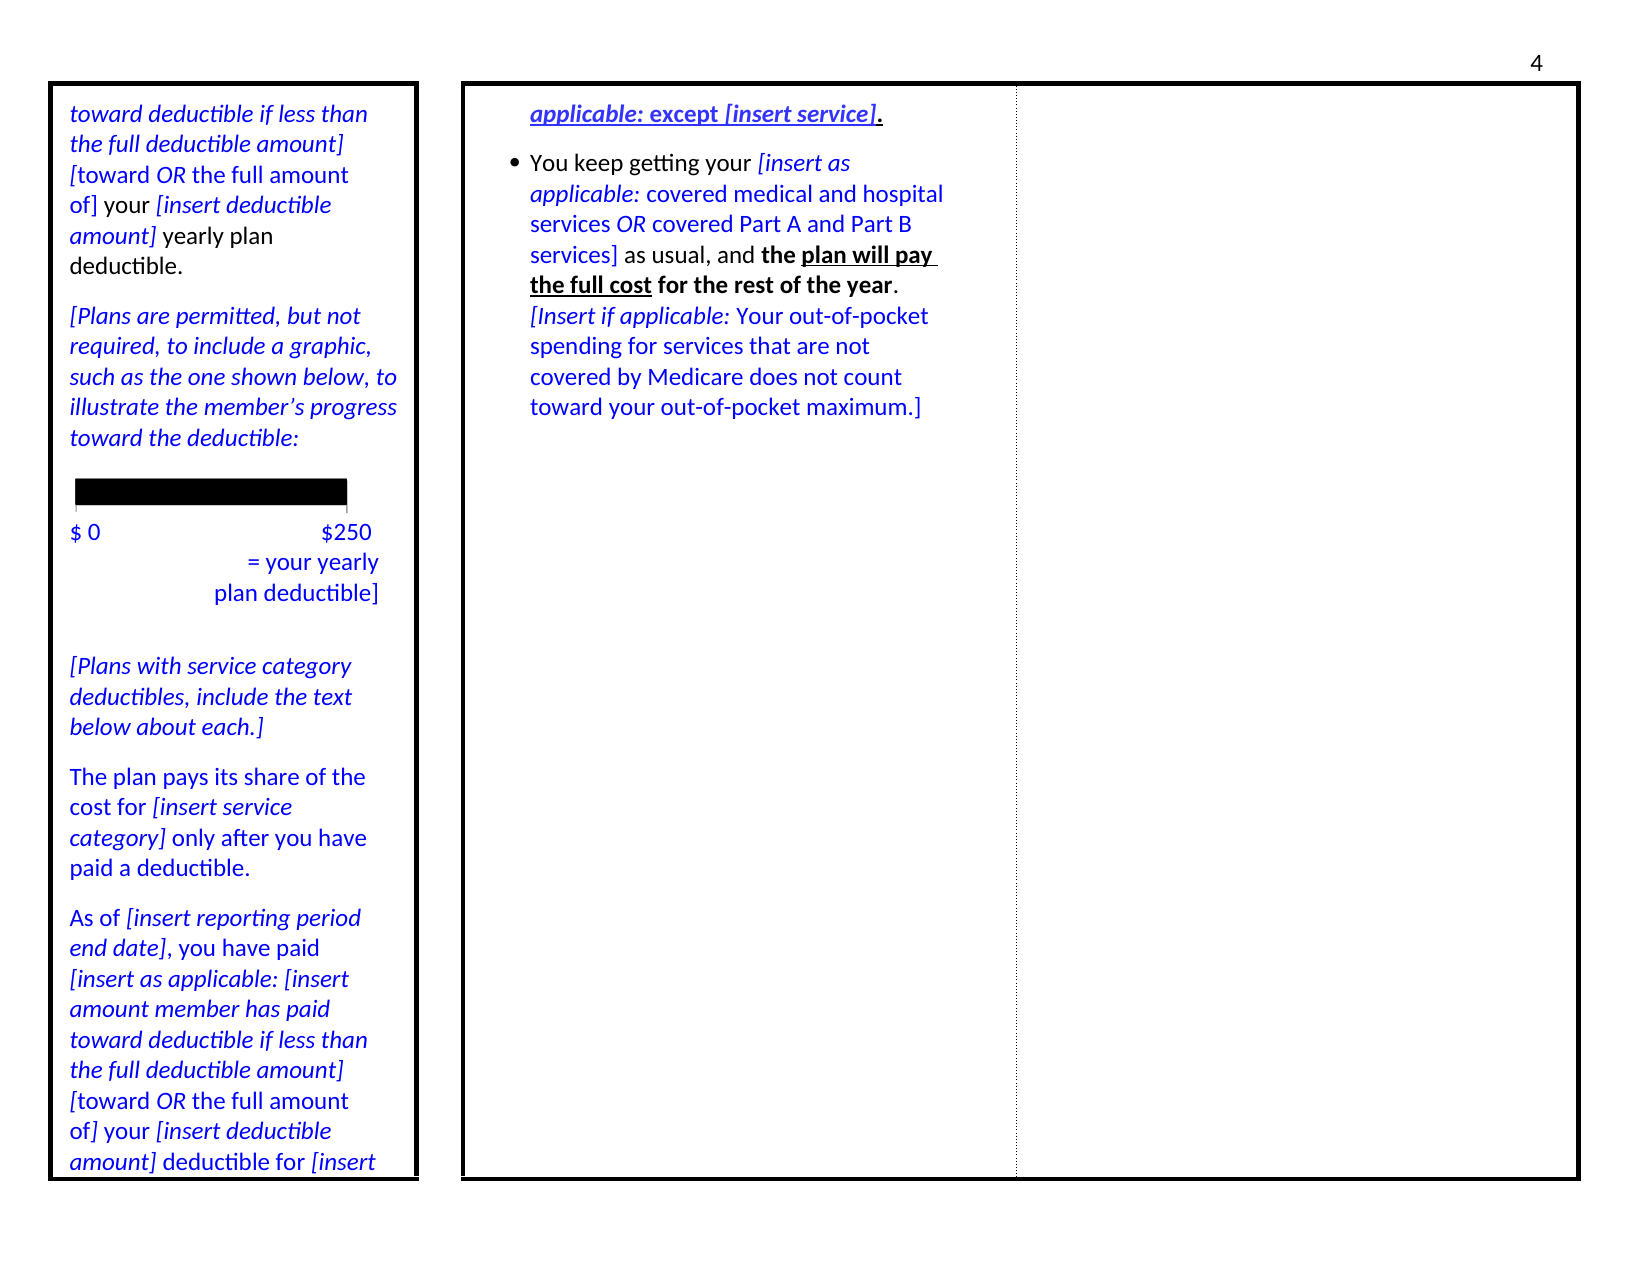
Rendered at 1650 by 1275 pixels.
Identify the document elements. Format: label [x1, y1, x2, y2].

picture [69, 471, 354, 516]
table_cell [465, 86, 1016, 1176]
table_cell [1016, 86, 1576, 1176]
